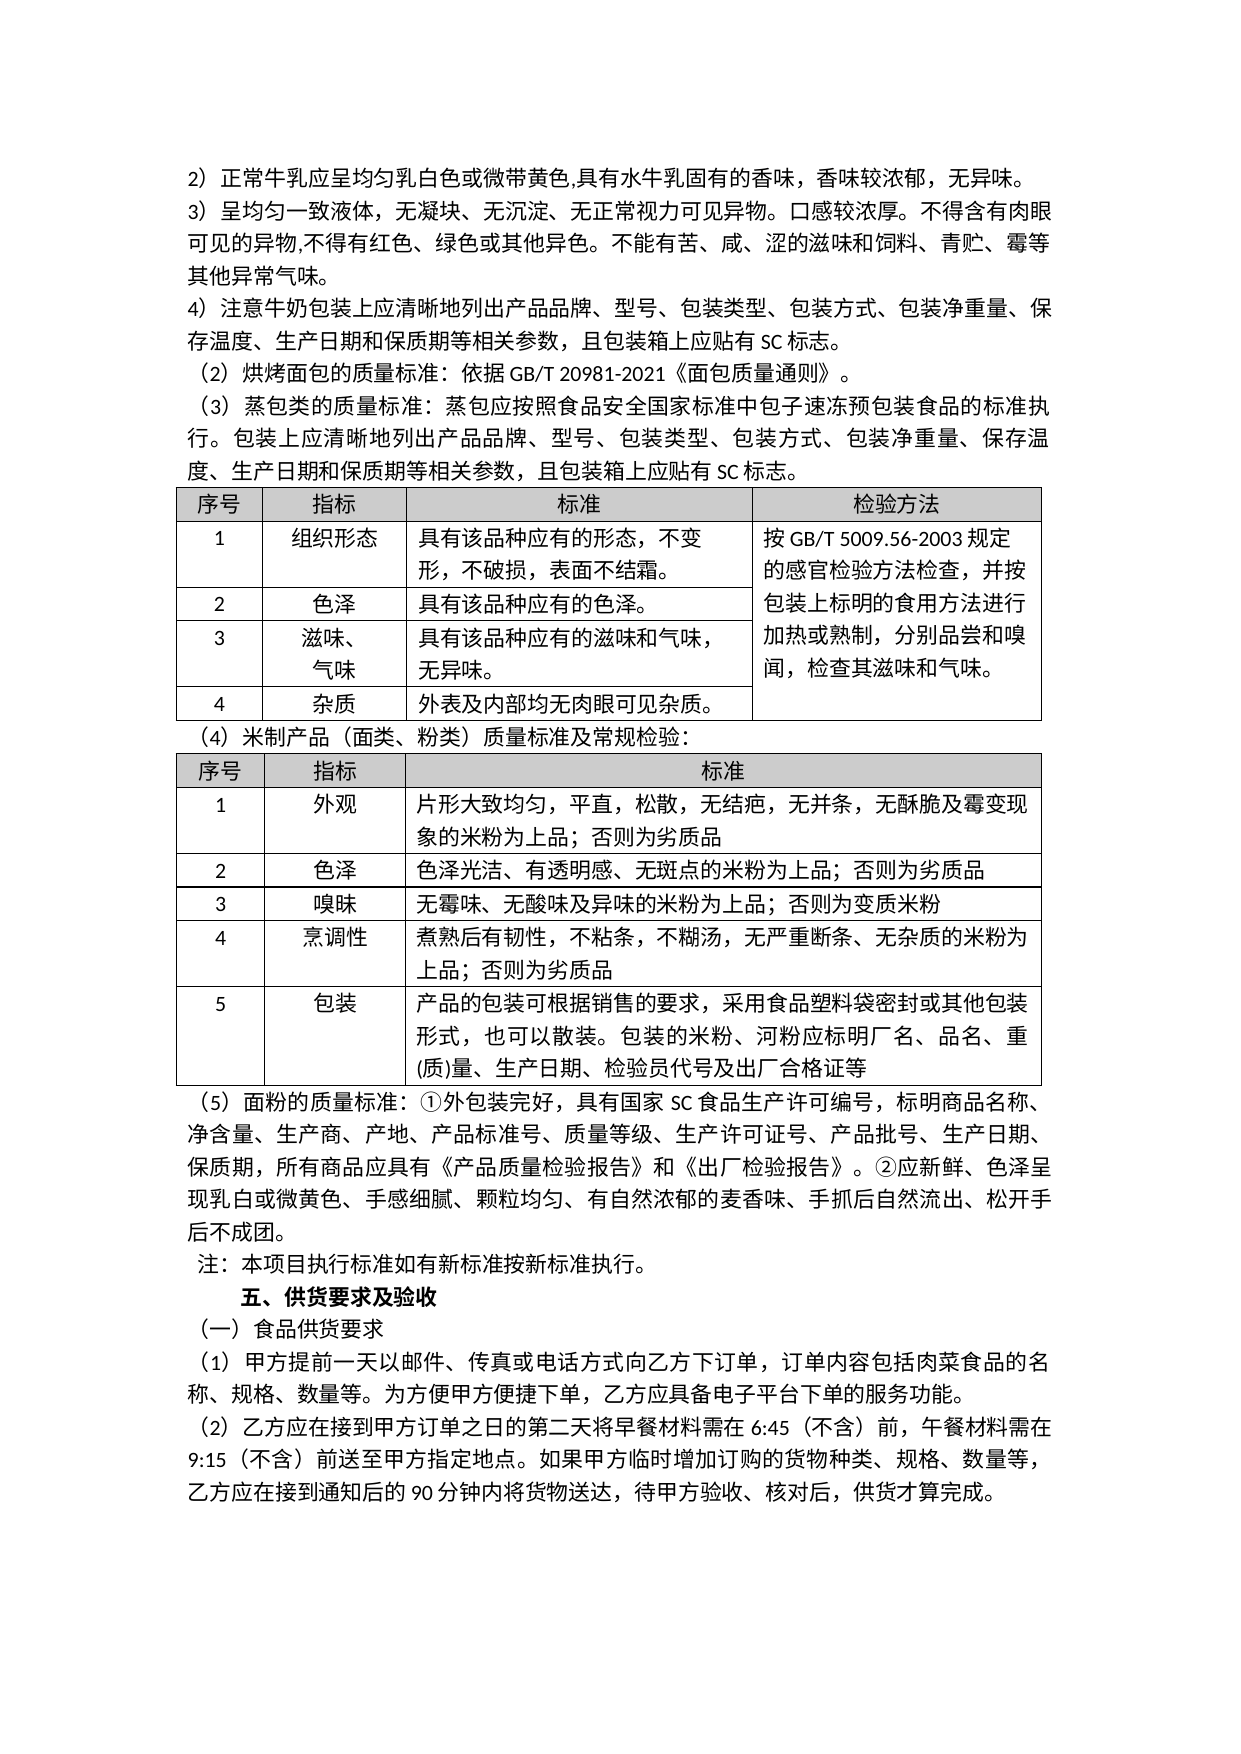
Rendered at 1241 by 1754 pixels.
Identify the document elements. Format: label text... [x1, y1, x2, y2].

table_header 指标 [263, 488, 406, 521]
table_cell 嗅昧 [265, 888, 405, 920]
text （3）蒸包类的质量标准：蒸包应按照食品安全国家标准中包子速冻预包装食品的标准执行。包装上应清晰地列出产品品牌、型号、包装类型、包装方式、包装净重量、保存温度、生产日期和保质期等相关参数，且包装箱上应贴有SC标志。 [187, 389, 1053, 487]
table_cell 3 [177, 621, 262, 686]
table_cell 2 [177, 588, 262, 620]
table_cell 具有该品种应有的色泽。 [407, 588, 752, 620]
table_cell 色泽光洁、有透明感、无斑点的米粉为上品；否则为劣质品 [406, 854, 1041, 886]
table_cell 煮熟后有韧性，不粘条，不糊汤，无严重断条、无杂质的米粉为上品；否则为劣质品 [406, 921, 1041, 986]
table_header 检验方法 [753, 488, 1041, 521]
text （2）烘烤面包的质量标准：依据GB/T 20981-2021《面包质量通则》。 [187, 357, 1053, 389]
table_header 指标 [265, 754, 405, 787]
text （一）食品供货要求 [187, 1313, 1053, 1346]
table_cell 组织形态 [263, 522, 406, 587]
table_cell 1 [177, 788, 264, 853]
table_cell 3 [177, 888, 264, 920]
table_cell 无霉味、无酸味及异味的米粉为上品；否则为变质米粉 [406, 888, 1041, 920]
table_header 序号 [177, 488, 262, 521]
text （1）甲方提前一天以邮件、传真或电话方式向乙方下订单，订单内容包括肉菜食品的名称、规格、数量等。为方便甲方便捷下单，乙方应具备电子平台下单的服务功能。 [187, 1346, 1053, 1411]
text 2）正常牛乳应呈均匀乳白色或微带黄色,具有水牛乳固有的香味，香味较浓郁，无异味。 [187, 162, 1053, 194]
table_cell 具有该品种应有的形态，不变形，不破损，表面不结霜。 [407, 522, 752, 587]
table_cell 4 [177, 687, 262, 720]
text 4）注意牛奶包装上应清晰地列出产品品牌、型号、包装类型、包装方式、包装净重量、保存温度、生产日期和保质期等相关参数，且包装箱上应贴有SC标志。 [187, 292, 1053, 357]
table_header 序号 [177, 754, 264, 787]
table_cell 片形大致均匀，平直，松散，无结疤，无并条，无酥脆及霉变现象的米粉为上品；否则为劣质品 [406, 788, 1041, 853]
table_cell 包装 [265, 987, 405, 1084]
table_header 标准 [407, 488, 752, 521]
table_cell 产品的包装可根据销售的要求，采用食品塑料袋密封或其他包装形式，也可以散装。包装的米粉、河粉应标明厂名、品名、重(质)量、生产日期、检验员代号及出厂合格证等 [406, 987, 1041, 1084]
table_cell 具有该品种应有的滋味和气味，无异味。 [407, 621, 752, 686]
text 3）呈均匀一致液体，无凝块、无沉淀、无正常视力可见异物。口感较浓厚。不得含有肉眼可见的异物,不得有红色、绿色或其他异色。不能有苦、咸、涩的滋味和饲料、青贮、霉等其他异常气味。 [187, 194, 1053, 292]
table_cell 5 [177, 987, 264, 1084]
text 五、供货要求及验收 [241, 1281, 1053, 1313]
table_header 标准 [406, 754, 1041, 787]
table_cell 烹调性 [265, 921, 405, 986]
table_cell 色泽 [265, 854, 405, 886]
table_cell 杂质 [263, 687, 406, 720]
text （5）面粉的质量标准：①外包装完好，具有国家SC食品生产许可编号，标明商品名称、净含量、生产商、产地、产品标准号、质量等级、生产许可证号、产品批号、生产日期、保质期，所有商品应具有《产品质量检验报告》和《出厂检验报告》。②应新鲜、色泽呈现乳白或微黄色、手感细腻、颗粒均匀、有自然浓郁的麦香味、手抓后自然流出、松开手后不成团。 [187, 1086, 1053, 1248]
table_cell 滋味、 气味 [263, 621, 406, 686]
text 注：本项目执行标准如有新标准按新标准执行。 [187, 1248, 1053, 1281]
table_cell 4 [177, 921, 264, 986]
table_cell 色泽 [263, 588, 406, 620]
text （2）乙方应在接到甲方订单之日的第二天将早餐材料需在6:45（不含）前，午餐材料需在9:15（不含）前送至甲方指定地点。如果甲方临时增加订购的货物种类、规格、数量等，乙方应在接到通知后的90分钟内将货物送达，待甲方验收、核对后，供货才算完成。 [187, 1411, 1053, 1508]
table_cell 2 [177, 854, 264, 886]
table_cell 外观 [265, 788, 405, 853]
table_cell 外表及内部均无肉眼可见杂质。 [407, 687, 752, 720]
table_cell 1 [177, 522, 262, 587]
table_cell 按GB/T 5009.56-2003 规定的感官检验方法检查，并按包装上标明的食用方法进行加热或熟制，分别品尝和嗅闻，检查其滋味和气味。 [753, 522, 1041, 720]
text （4）米制产品（面类、粉类）质量标准及常规检验： [187, 721, 1053, 753]
